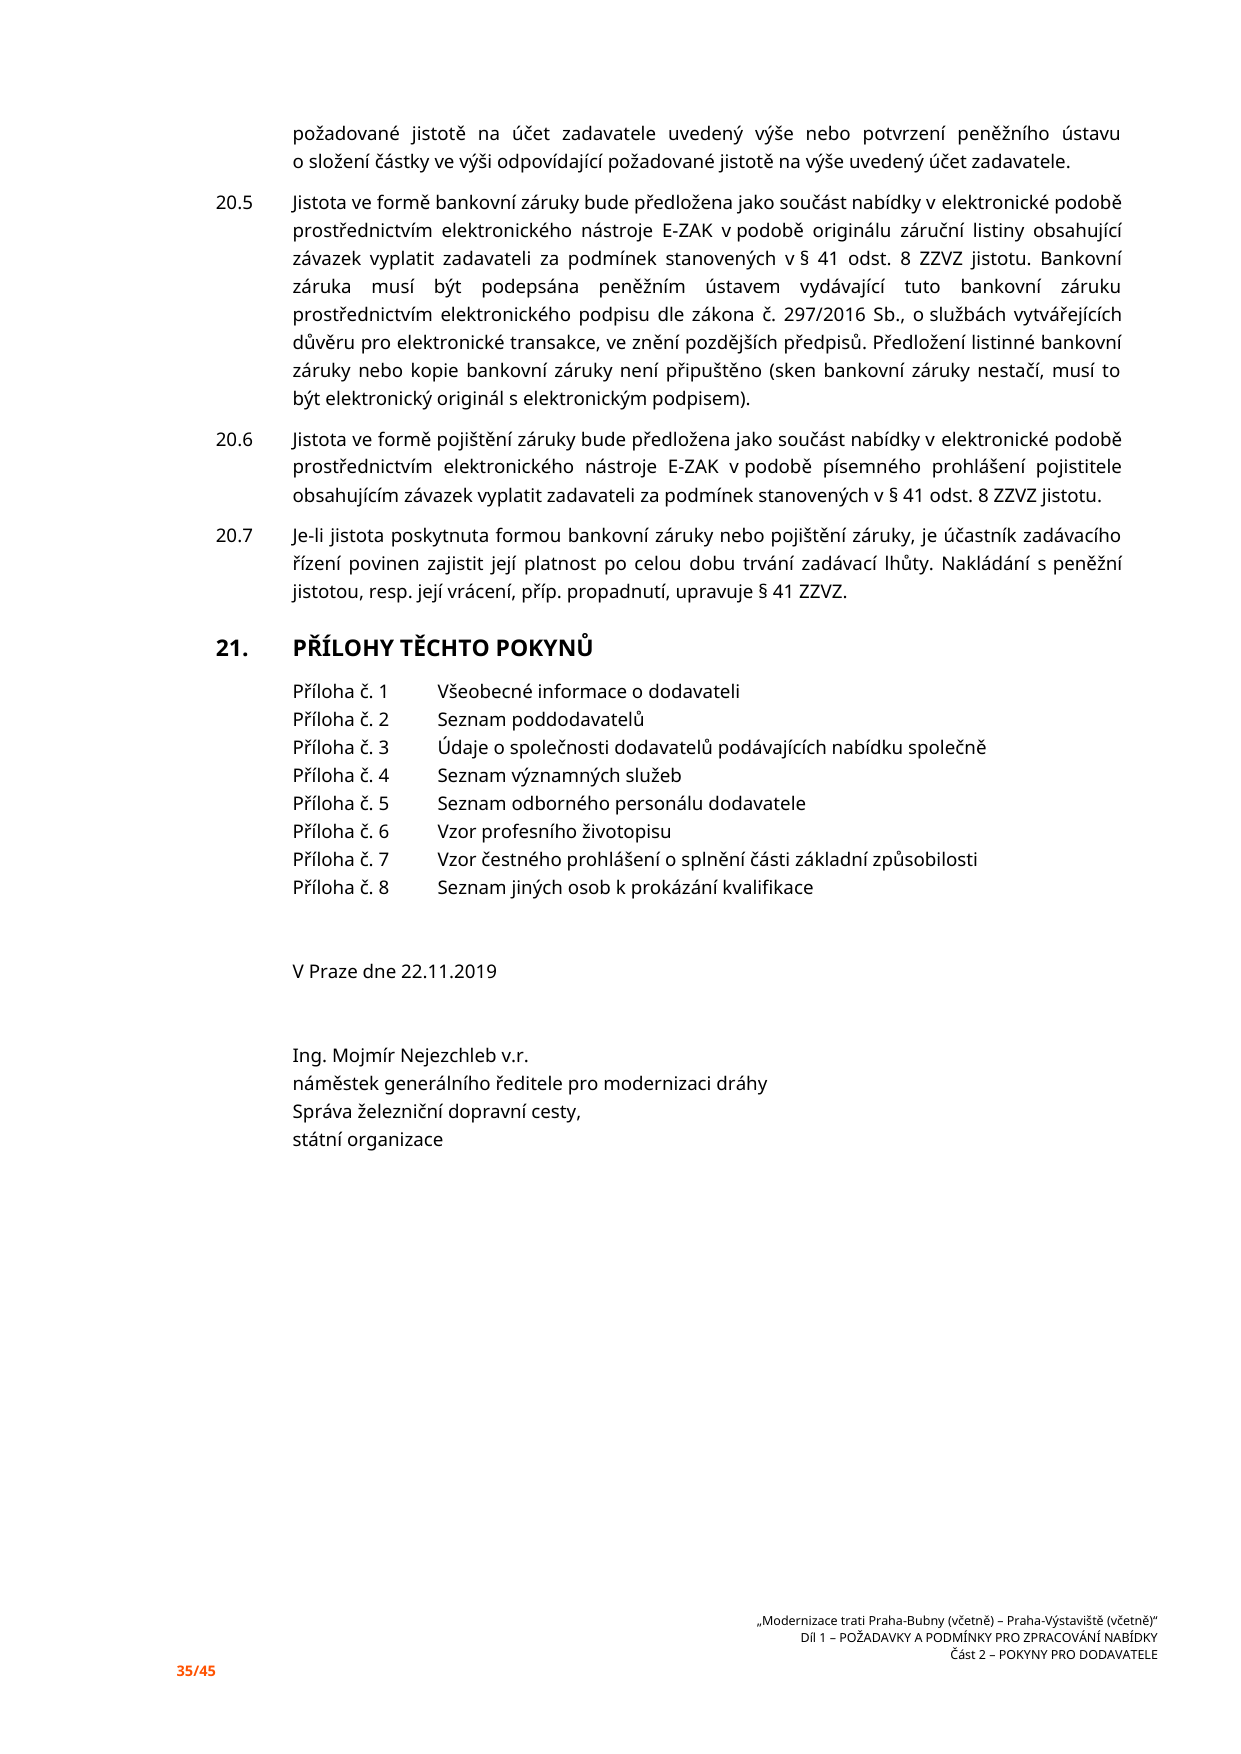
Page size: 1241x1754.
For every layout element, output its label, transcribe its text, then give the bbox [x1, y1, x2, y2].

text Příloha č. 4 Seznam významných služeb [292, 762, 1122, 788]
text Jistota ve formě pojištění záruky bude předložena jako součást nabídky v elektronické podobě prostřednictvím elektronického nástroje E-ZAK v podobě písemného prohlášení pojistitele obsahujícím závazek vyplatit zadavateli za podmínek stanovených v § 41 odst. 8 ZZVZ jistotu. [216, 426, 1122, 507]
text Příloha č. 2 Seznam poddodavatelů [292, 706, 1122, 732]
text PŘÍLOHY TĚCHTO POKYNŮ [216, 631, 1122, 663]
text Příloha č. 5 Seznam odborného personálu dodavatele [292, 790, 1122, 816]
text Příloha č. 3 Údaje o společnosti dodavatelů podávajících nabídku společně [292, 734, 1122, 760]
text Je-li jistota poskytnuta formou bankovní záruky nebo pojištění záruky, je účastník zadávacího řízení povinen zajistit její platnost po celou dobu trvání zadávací lhůty. Nakládání s peněžní jistotou, resp. její vrácení, příp. propadnutí, upravuje § 41 ZZVZ. [216, 522, 1122, 604]
text Správa železniční dopravní cesty, [292, 1099, 1122, 1124]
text Příloha č. 7 Vzor čestného prohlášení o splnění části základní způsobilosti [292, 846, 1122, 872]
text Příloha č. 8 Seznam jiných osob k prokázání kvalifikace [292, 874, 1122, 900]
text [216, 121, 1122, 174]
text Jistota ve formě bankovní záruky bude předložena jako součást nabídky v elektronické podobě prostřednictvím elektronického nástroje E-ZAK v podobě originálu záruční listiny obsahující závazek vyplatit zadavateli za podmínek stanovených v § 41 odst. 8 ZZVZ jistotu. Bankovní záruka musí být podepsána peněžním ústavem vydávající tuto bankovní záruku prostřednictvím elektronického podpisu dle zákona č. 297/2016 Sb., o službách vytvářejících důvěru pro elektronické transakce, ve znění pozdějších předpisů. Předložení listinné bankovní záruky nebo kopie bankovní záruky není připuštěno (sken bankovní záruky nestačí, musí to být elektronický originál s elektronickým podpisem). [216, 189, 1122, 411]
text V Praze dne 22.11.2019 [292, 958, 1122, 984]
text náměstek generálního ředitele pro modernizaci dráhy [292, 1071, 1122, 1096]
text Příloha č. 6 Vzor profesního životopisu [292, 818, 1122, 844]
text Ing. Mojmír Nejezchleb v.r. [292, 1043, 1122, 1068]
text státní organizace [292, 1127, 1122, 1152]
text Příloha č. 1 Všeobecné informace o dodavateli [292, 678, 1122, 704]
